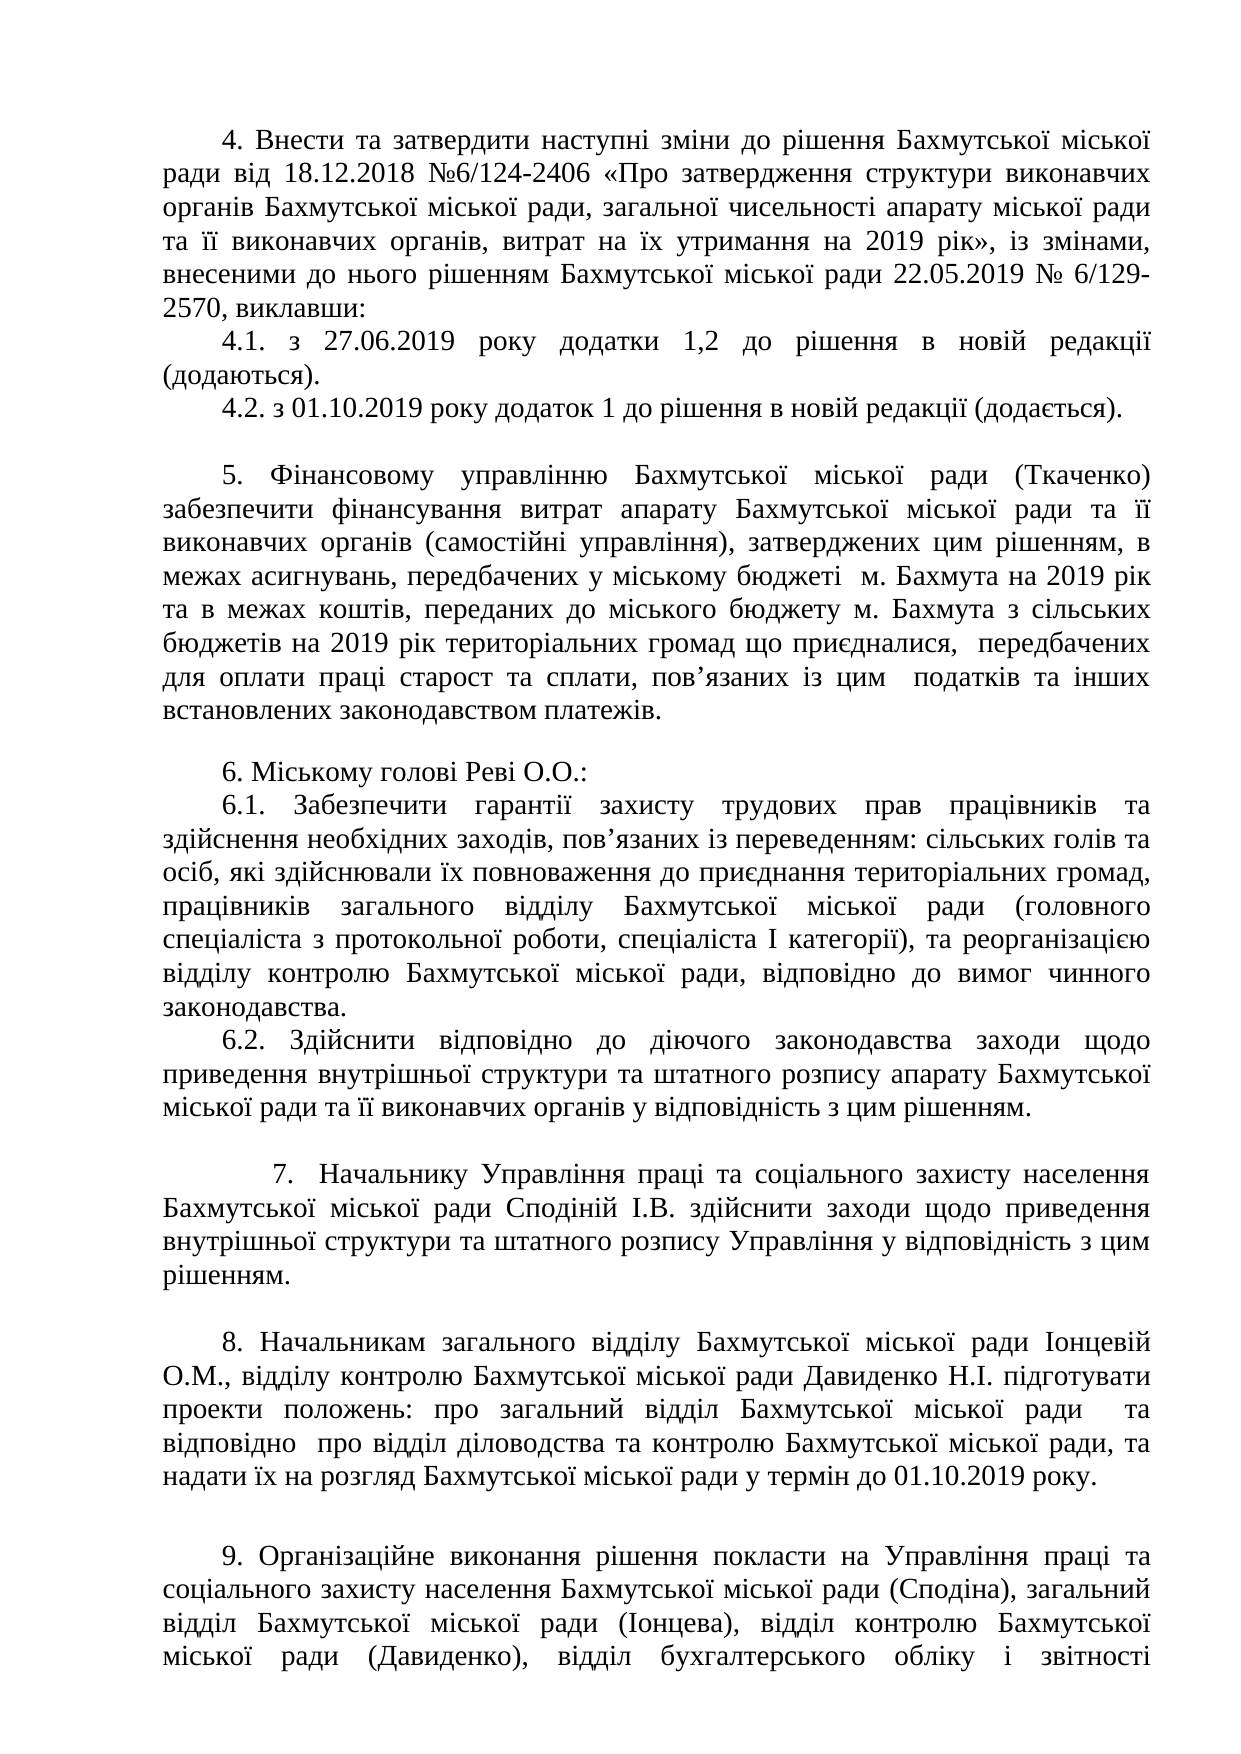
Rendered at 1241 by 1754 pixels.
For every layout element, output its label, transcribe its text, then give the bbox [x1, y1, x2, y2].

text 4. Внести та затвердити наступні зміни до рішення Бахмутської міської ради від 18.12.2018 №6/124-2406 «Про затвердження структури виконавчих органів Бахмутської міської ради, загальної чисельності апарату міської ради та її виконавчих органів, витрат на їх утримання на 2019 рік», із змінами, внесеними до нього рішенням Бахмутської міської ради 22.05.2019 № 6/129-2570, виклавши: [162, 122, 1152, 323]
text 4.1. з 27.06.2019 року додатки 1,2 до рішення в новій редакції (додаються). [162, 323, 1152, 390]
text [162, 1538, 1152, 1672]
text 6.1. Забезпечити гарантії захисту трудових прав працівників та здійснення необхідних заходів, пов’язаних із переведенням: сільських голів та осіб, які здійснювали їх повноваження до приєднання територіальних громад, працівників загального відділу Бахмутської міської ради (головного спеціаліста з протокольної роботи, спеціаліста І категорії), та реорганізацією відділу контролю Бахмутської міської ради, відповідно до вимог чинного законодавства. [162, 787, 1152, 1022]
text 7. Начальнику Управління праці та соціального захисту населення Бахмутської міської ради Сподіній І.В. здійснити заходи щодо приведення внутрішньої структури та штатного розпису Управління у відповідність з цим рішенням. [161, 1156, 1152, 1291]
text 5. Фінансовому управлінню Бахмутської міської ради (Ткаченко) забезпечити фінансування витрат апарату Бахмутської міської ради та її виконавчих органів (самостійні управління), затверджених цим рішенням, в межах асигнувань, передбачених у міському бюджеті м. Бахмута на 2019 рік та в межах коштів, переданих до міського бюджету м. Бахмута з сільських бюджетів на 2019 рік територіальних громад що приєдналися, передбачених для оплати праці старост та сплати, пов’язаних із цим податків та інших встановлених законодавством платежів. [162, 457, 1152, 726]
text 6. Міському голові Реві О.О.: [162, 754, 1152, 787]
text 4.2. з 01.10.2019 року додаток 1 до рішення в новій редакції (додається). [162, 390, 1152, 424]
text 6.2. Здійснити відповідно до діючого законодавства заходи щодо приведення внутрішньої структури та штатного розпису апарату Бахмутської міської ради та її виконавчих органів у відповідність з цим рішенням. [162, 1022, 1152, 1123]
text 8. Начальникам загального відділу Бахмутської міської ради Іонцевій О.М., відділу контролю Бахмутської міської ради Давиденко Н.І. підготувати проекти положень: про загальний відділ Бахмутської міської ради та відповідно про відділ діловодства та контролю Бахмутської міської ради, та надати їх на розгляд Бахмутської міської ради у термін до 01.10.2019 року. [162, 1324, 1152, 1492]
